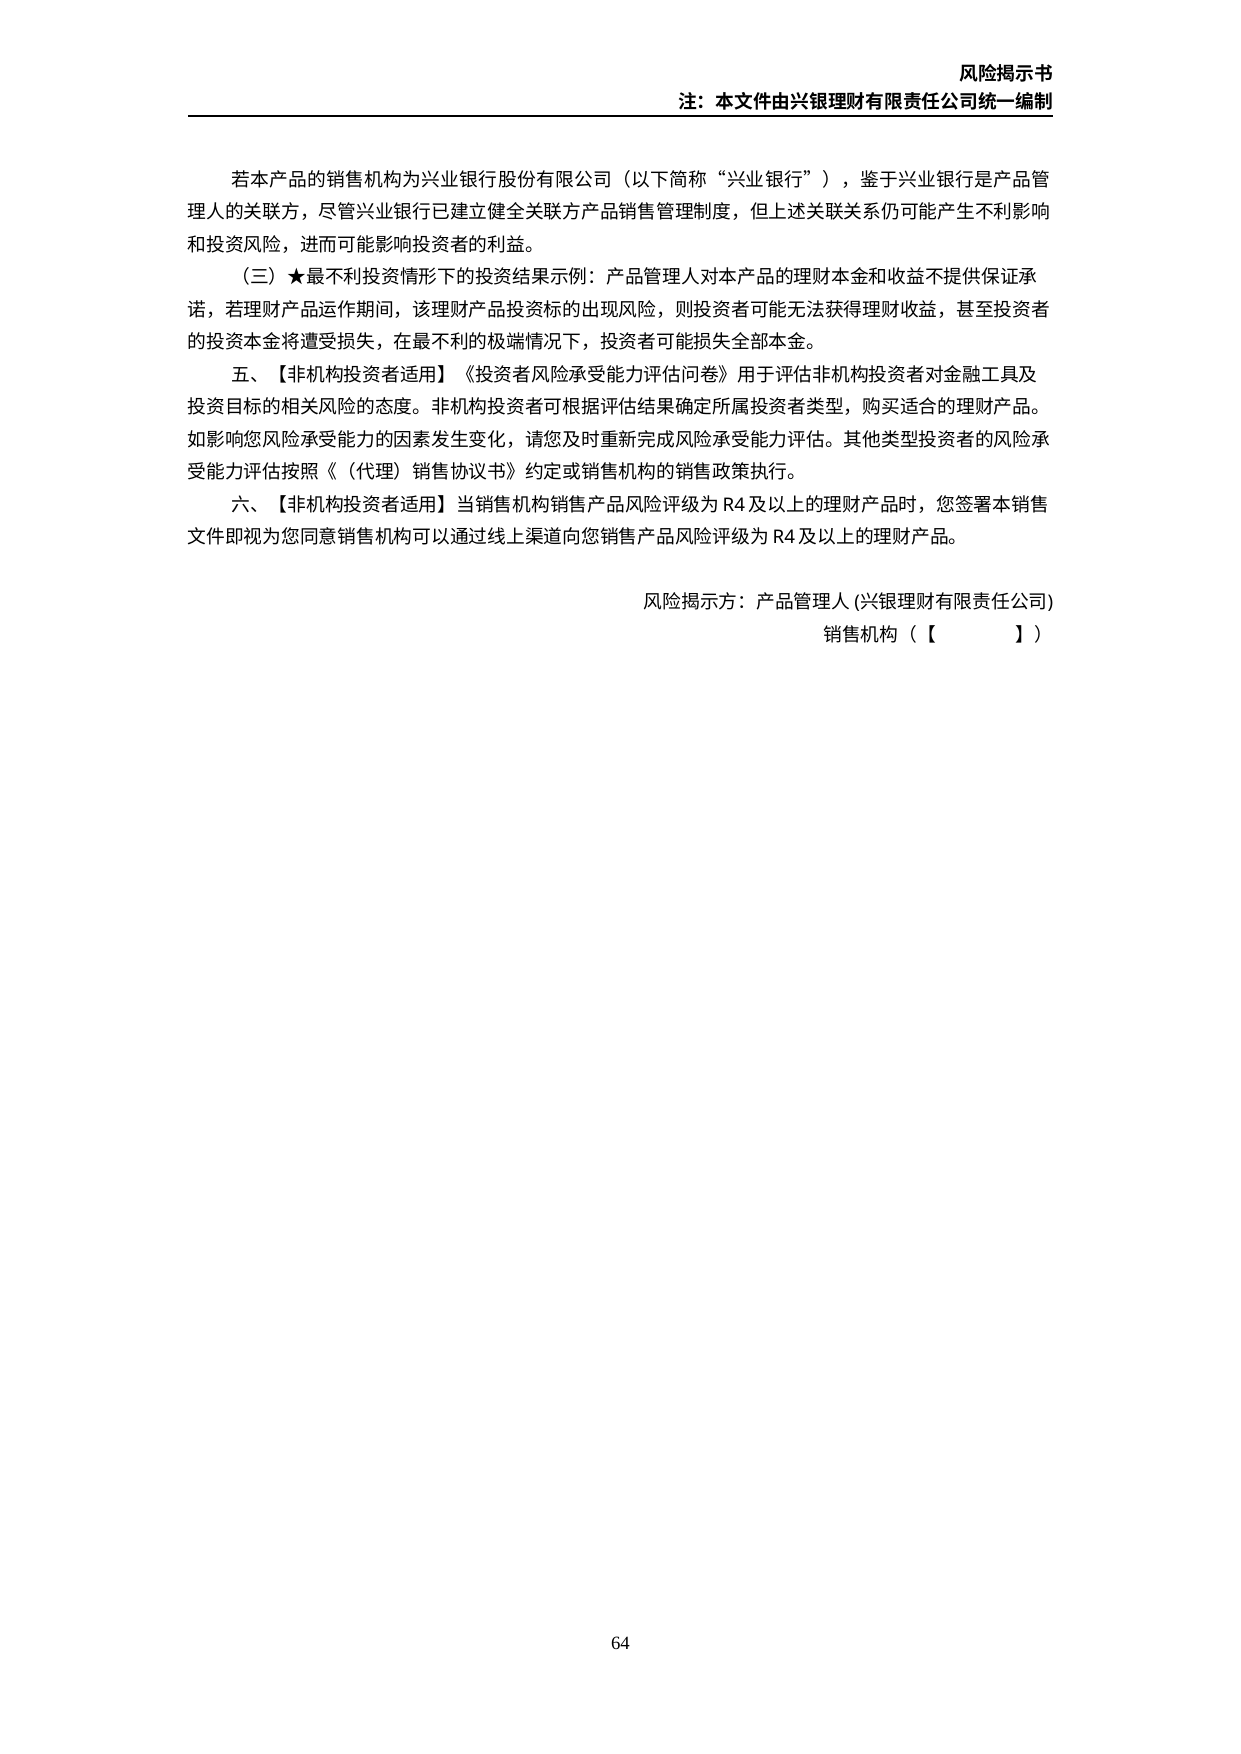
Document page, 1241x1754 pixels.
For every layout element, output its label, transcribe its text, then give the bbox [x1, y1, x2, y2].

text （三）★最不利投资情形下的投资结果示例：产品管理人对本产品的理财本金和收益不提供保证承诺，若理财产品运作期间，该理财产品投资标的出现风险，则投资者可能无法获得理财收益，甚至投资者的投资本金将遭受损失，在最不利的极端情况下，投资者可能损失全部本金。 [187, 259, 1053, 357]
text 若本产品的销售机构为兴业银行股份有限公司（以下简称“兴业银行”），鉴于兴业银行是产品管理人的关联方，尽管兴业银行已建立健全关联方产品销售管理制度，但上述关联关系仍可能产生不利影响和投资风险，进而可能影响投资者的利益。 [187, 162, 1053, 259]
text 销售机构（【 】） [244, 617, 1053, 649]
text 五、【非机构投资者适用】《投资者风险承受能力评估问卷》用于评估非机构投资者对金融工具及投资目标的相关风险的态度。非机构投资者可根据评估结果确定所属投资者类型，购买适合的理财产品。如影响您风险承受能力的因素发生变化，请您及时重新完成风险承受能力评估。其他类型投资者的风险承受能力评估按照《（代理）销售协议书》约定或销售机构的销售政策执行。 [187, 357, 1053, 487]
text 六、【非机构投资者适用】当销售机构销售产品风险评级为R4及以上的理财产品时，您签署本销售文件即视为您同意销售机构可以通过线上渠道向您销售产品风险评级为R4及以上的理财产品。 [187, 487, 1053, 552]
text 风险揭示方：产品管理人 (兴银理财有限责任公司) [244, 584, 1053, 617]
